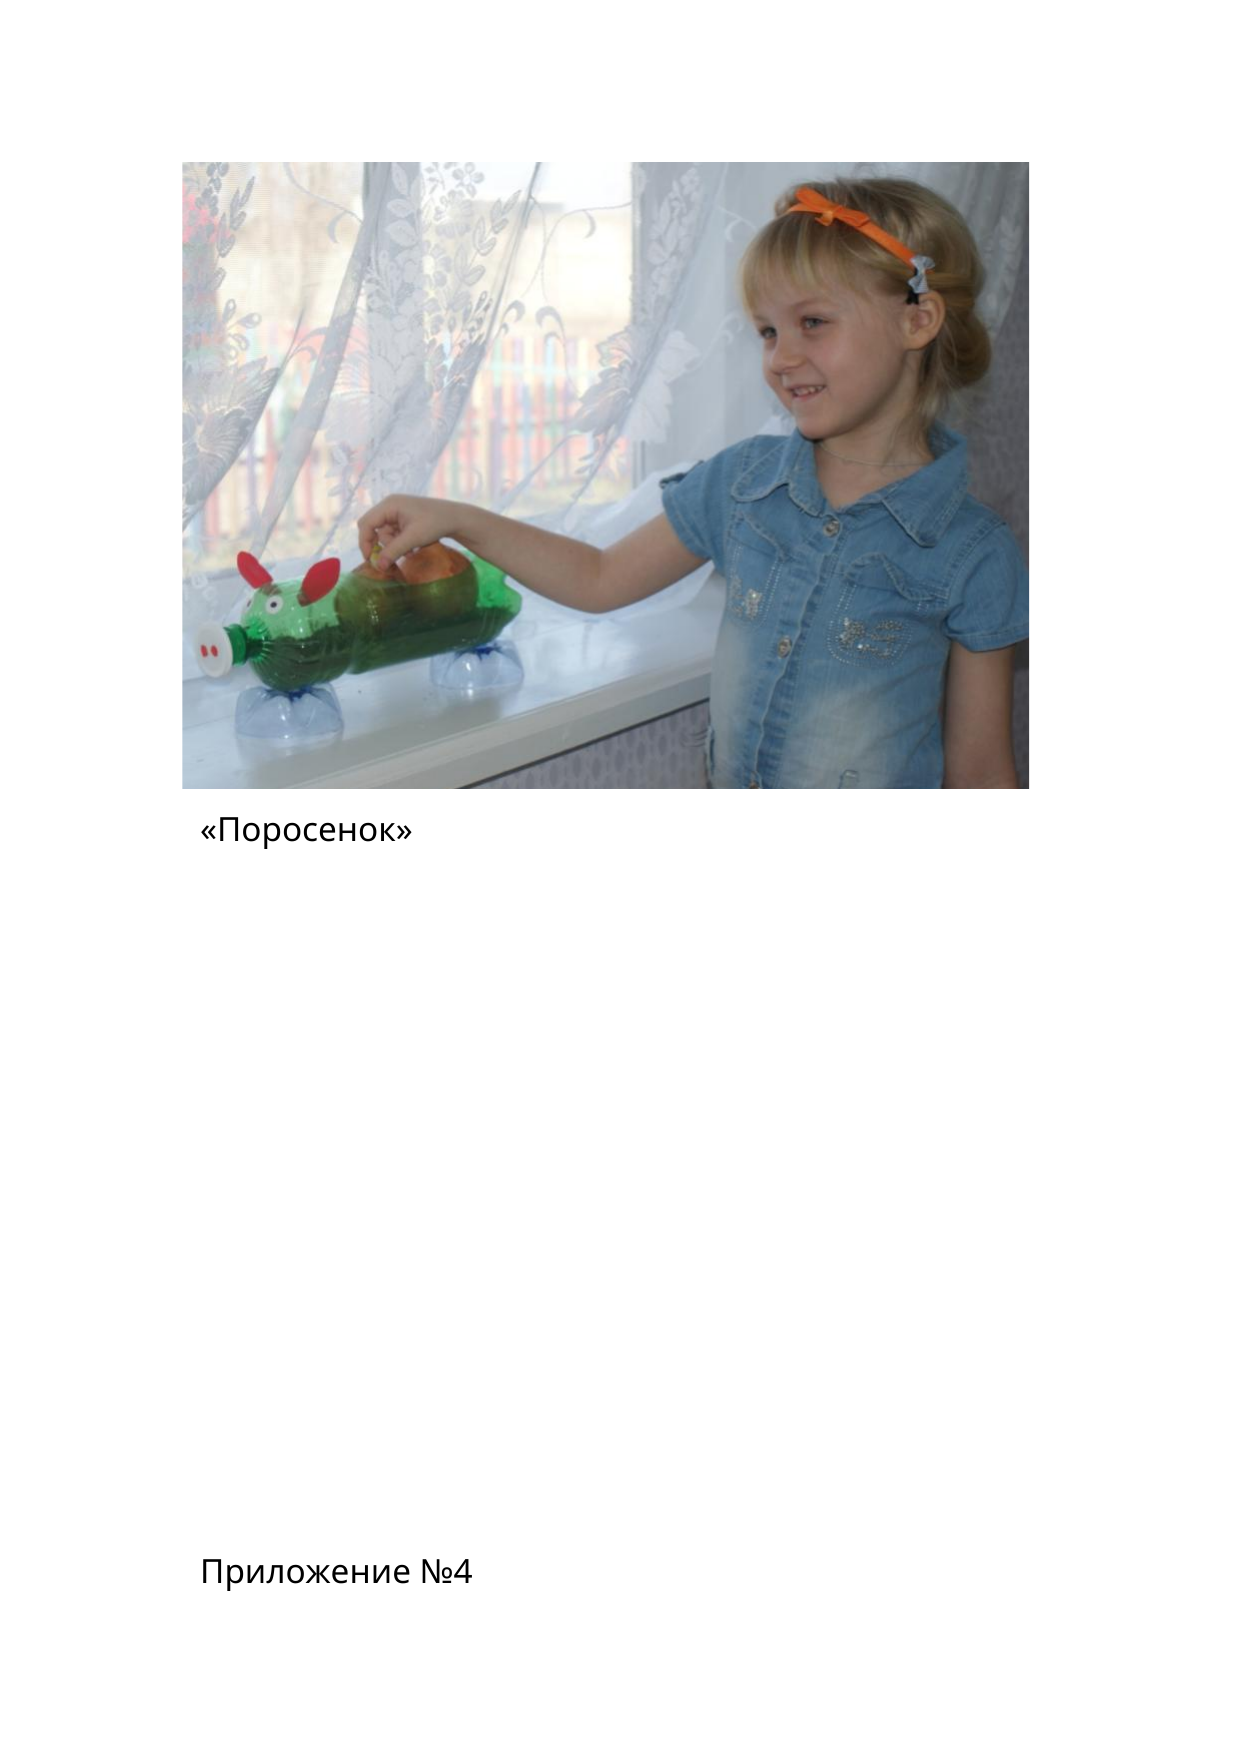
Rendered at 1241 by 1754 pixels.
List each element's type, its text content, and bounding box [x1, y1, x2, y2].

list Приложение №4 [200, 1548, 1152, 1593]
picture [182, 162, 1030, 787]
